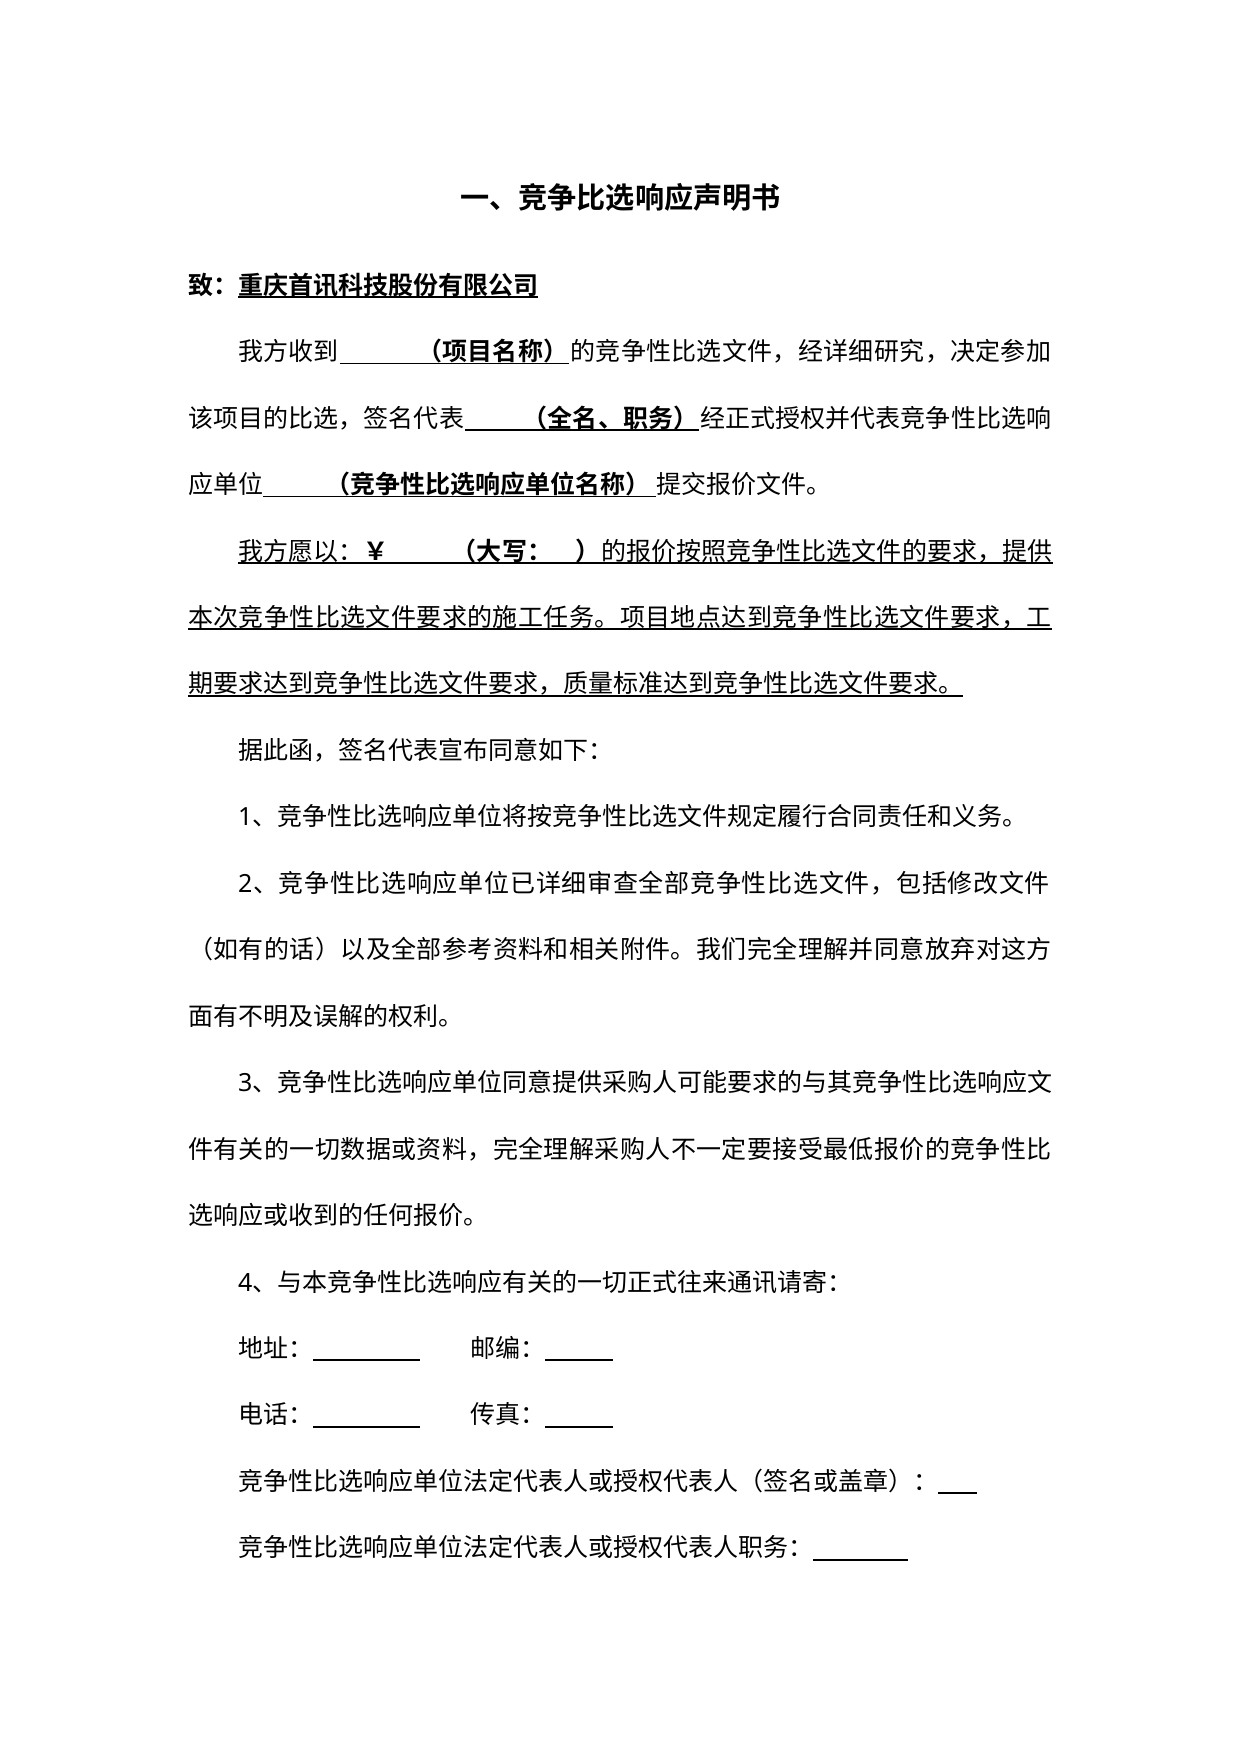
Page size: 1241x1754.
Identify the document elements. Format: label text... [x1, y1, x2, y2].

text 我方愿以：￥ （大写： ）的报价按照竞争性比选文件的要求，提供本次竞争性比选文件要求的施工任务。项目地点达到竞争性比选文件要求，工期要求达到竞争性比选文件要求，质量标准达到竞争性比选文件要求。 [188, 630, 1052, 715]
text 电话： 传真： [188, 1380, 1052, 1446]
text 2、竞争性比选响应单位已详细审查全部竞争性比选文件，包括修改文件（如有的话）以及全部参考资料和相关附件。我们完全理解并同意放弃对这方面有不明及误解的权利。 [188, 848, 1052, 1048]
text 1、竞争性比选响应单位将按竞争性比选文件规定履行合同责任和义务。 [188, 782, 1052, 848]
text 我方收到 （项目名称）的竞争性比选文件，经详细研究，决定参加该项目的比选，签名代表 （全名、职务）经正式授权并代表竞争性比选响应单位 （竞争性比选响应单位名称） 提交报价文件。 [188, 317, 1052, 516]
text 竞争性比选响应单位法定代表人或授权代表人职务： [188, 1513, 1052, 1579]
subtitle 一、竞争比选响应声明书 [188, 162, 1052, 229]
text 竞争性比选响应单位法定代表人或授权代表人（签名或盖章）： [188, 1446, 1052, 1513]
text 我方愿以：￥ （大写： ）的报价按照竞争性比选文件的要求，提供本次竞争性比选文件要求的施工任务。项目地点达到竞争性比选文件要求，工期要求达到竞争性比选文件要求，质量标准达到竞争性比选文件要求。 [188, 516, 1052, 628]
text 地址： 邮编： [188, 1313, 1052, 1380]
text 3、竞争性比选响应单位同意提供采购人可能要求的与其竞争性比选响应文件有关的一切数据或资料，完全理解采购人不一定要接受最低报价的竞争性比选响应或收到的任何报价。 [188, 1048, 1052, 1247]
text 4、与本竞争性比选响应有关的一切正式往来通讯请寄： [188, 1247, 1052, 1313]
text 致：重庆首讯科技股份有限公司 [188, 250, 1052, 317]
text 据此函，签名代表宣布同意如下： [188, 715, 1052, 782]
